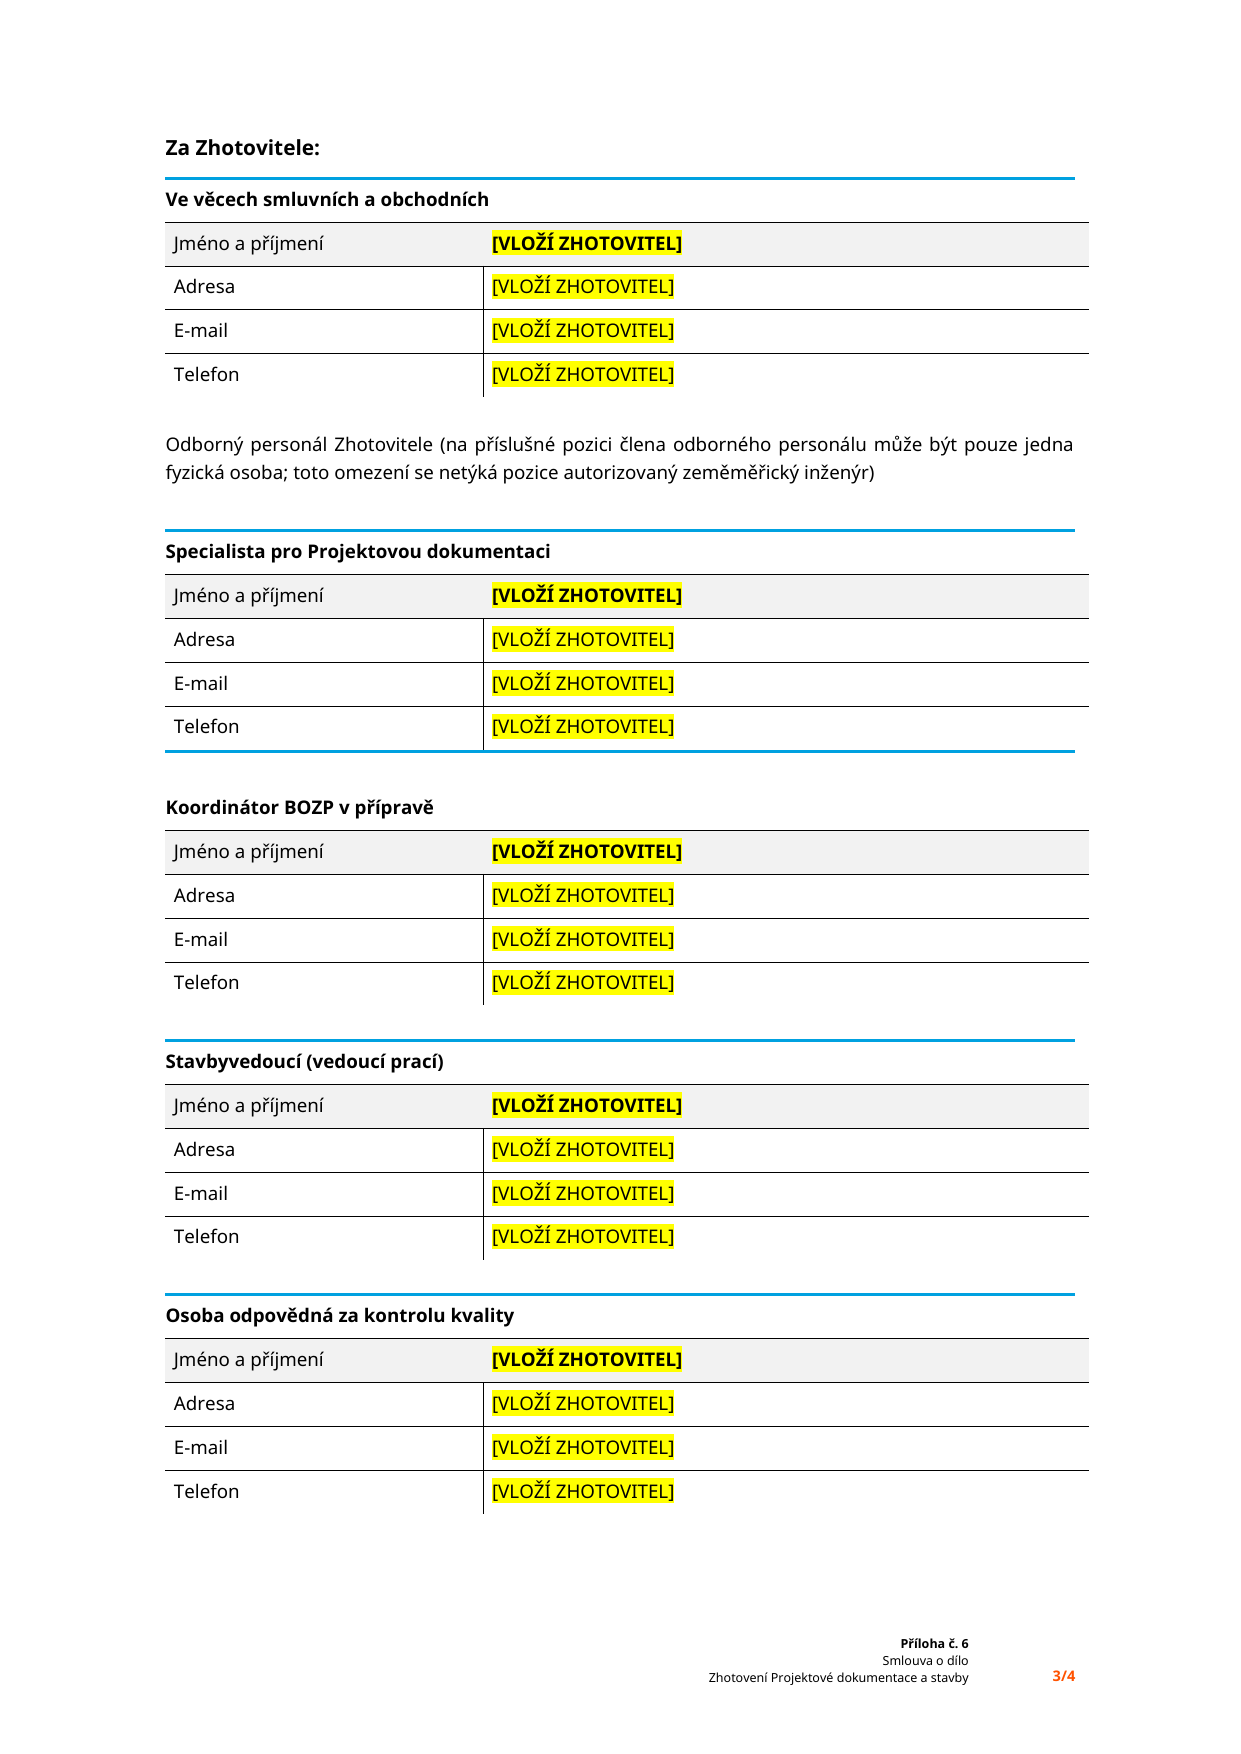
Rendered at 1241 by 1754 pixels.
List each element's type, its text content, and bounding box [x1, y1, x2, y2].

table_cell Adresa [165, 1129, 483, 1172]
table_cell Adresa [165, 875, 483, 918]
table_cell [VLOŽÍ ZHOTOVITEL] [484, 1427, 1089, 1470]
table_cell [VLOŽÍ ZHOTOVITEL] [484, 267, 1089, 309]
table_header Jméno a příjmení [165, 831, 484, 874]
table_cell [VLOŽÍ ZHOTOVITEL] [484, 663, 1089, 706]
table_header Jméno a příjmení [165, 223, 484, 266]
table_header [VLOŽÍ ZHOTOVITEL] [484, 575, 1089, 618]
text Ve věcech smluvních a obchodních [165, 180, 1075, 212]
text Odborný personál Zhotovitele (na příslušné pozici člena odborného personálu může být pouze jedna fyzická osoba; toto omezení se netýká pozice autorizovaný zeměměřický inženýr) [165, 431, 1075, 484]
table_header Jméno a příjmení [165, 575, 484, 618]
text Osoba odpovědná za kontrolu kvality [165, 1296, 1075, 1328]
table_cell [VLOŽÍ ZHOTOVITEL] [484, 1383, 1089, 1426]
table_cell E-mail [165, 663, 483, 706]
table_header [VLOŽÍ ZHOTOVITEL] [484, 831, 1089, 874]
table_cell [VLOŽÍ ZHOTOVITEL] [484, 963, 1089, 1005]
table_cell [VLOŽÍ ZHOTOVITEL] [484, 707, 1089, 749]
table_cell E-mail [165, 919, 483, 961]
table_cell [VLOŽÍ ZHOTOVITEL] [484, 1217, 1089, 1259]
table_cell [VLOŽÍ ZHOTOVITEL] [484, 1129, 1089, 1172]
table_cell Adresa [165, 1383, 483, 1426]
table_cell [VLOŽÍ ZHOTOVITEL] [484, 354, 1089, 397]
text Za Zhotovitele: [165, 133, 1075, 161]
table_cell Telefon [165, 963, 483, 1005]
table_cell Telefon [165, 354, 483, 397]
table_cell [VLOŽÍ ZHOTOVITEL] [484, 919, 1089, 961]
table_cell E-mail [165, 1427, 483, 1470]
table_cell [VLOŽÍ ZHOTOVITEL] [484, 310, 1089, 353]
text Specialista pro Projektovou dokumentaci [165, 532, 1075, 564]
table_cell Adresa [165, 267, 483, 309]
table_cell Telefon [165, 707, 483, 749]
table_header [VLOŽÍ ZHOTOVITEL] [484, 1085, 1089, 1128]
table_header [VLOŽÍ ZHOTOVITEL] [484, 223, 1089, 266]
table_cell E-mail [165, 1173, 483, 1216]
table_cell [VLOŽÍ ZHOTOVITEL] [484, 619, 1089, 662]
text Stavbyvedoucí (vedoucí prací) [165, 1042, 1075, 1074]
table_cell Telefon [165, 1471, 483, 1514]
table_cell Adresa [165, 619, 483, 662]
table_cell Telefon [165, 1217, 483, 1259]
table_header Jméno a příjmení [165, 1085, 484, 1128]
table_header [VLOŽÍ ZHOTOVITEL] [484, 1339, 1089, 1382]
table_header Jméno a příjmení [165, 1339, 484, 1382]
text Koordinátor BOZP v přípravě [165, 785, 1075, 820]
table_cell [VLOŽÍ ZHOTOVITEL] [484, 1471, 1089, 1514]
table_cell [VLOŽÍ ZHOTOVITEL] [484, 1173, 1089, 1216]
table_cell E-mail [165, 310, 483, 353]
table_cell [VLOŽÍ ZHOTOVITEL] [484, 875, 1089, 918]
